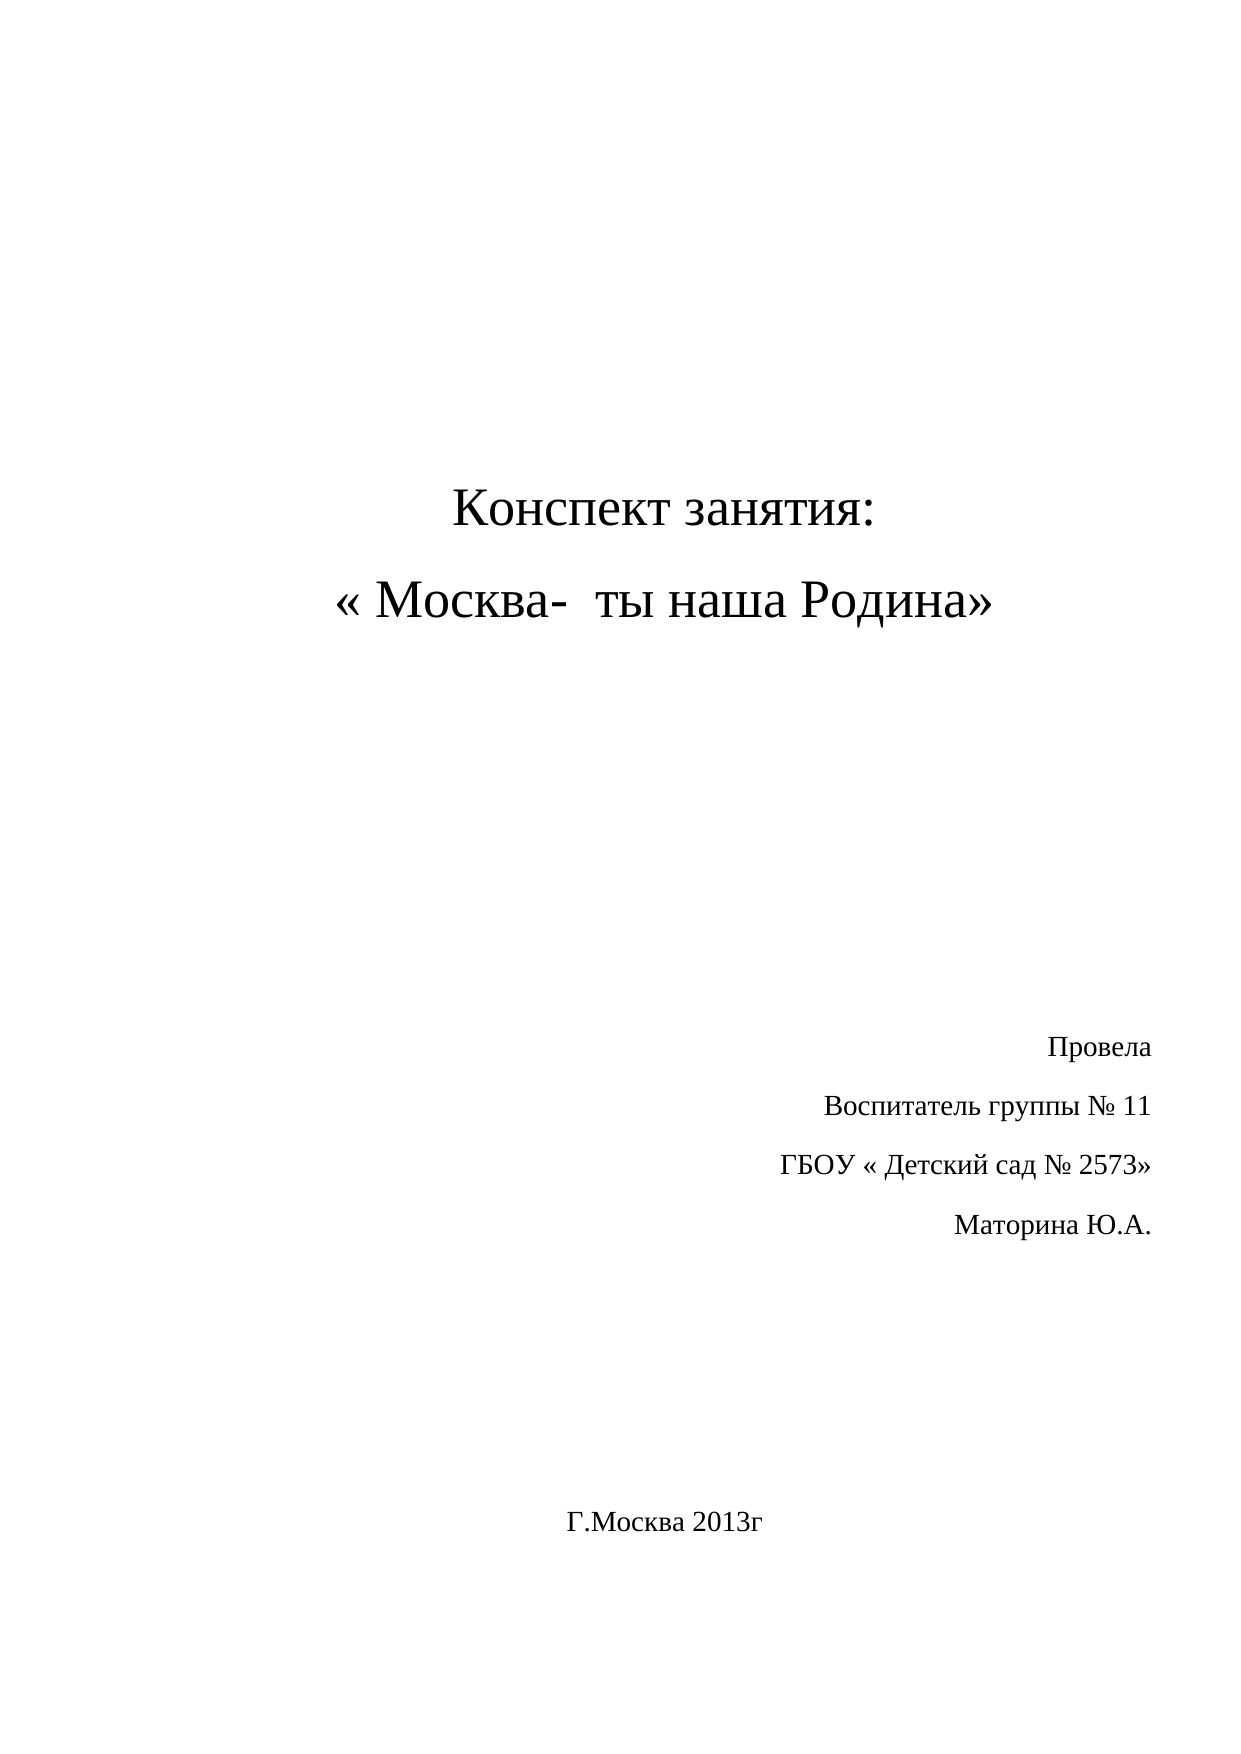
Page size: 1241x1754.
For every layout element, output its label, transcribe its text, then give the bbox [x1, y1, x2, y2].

text Маторина Ю.А. [177, 1207, 1152, 1240]
text ГБОУ « Детский сад № 2573» [177, 1147, 1152, 1181]
text « Москва- ты наша Родина» [177, 567, 1152, 629]
text Воспитатель группы № 11 [177, 1088, 1152, 1122]
text Г.Москва 2013г [177, 1504, 1152, 1537]
text Конспект занятия: [177, 474, 1152, 537]
text Провела [177, 1029, 1152, 1062]
